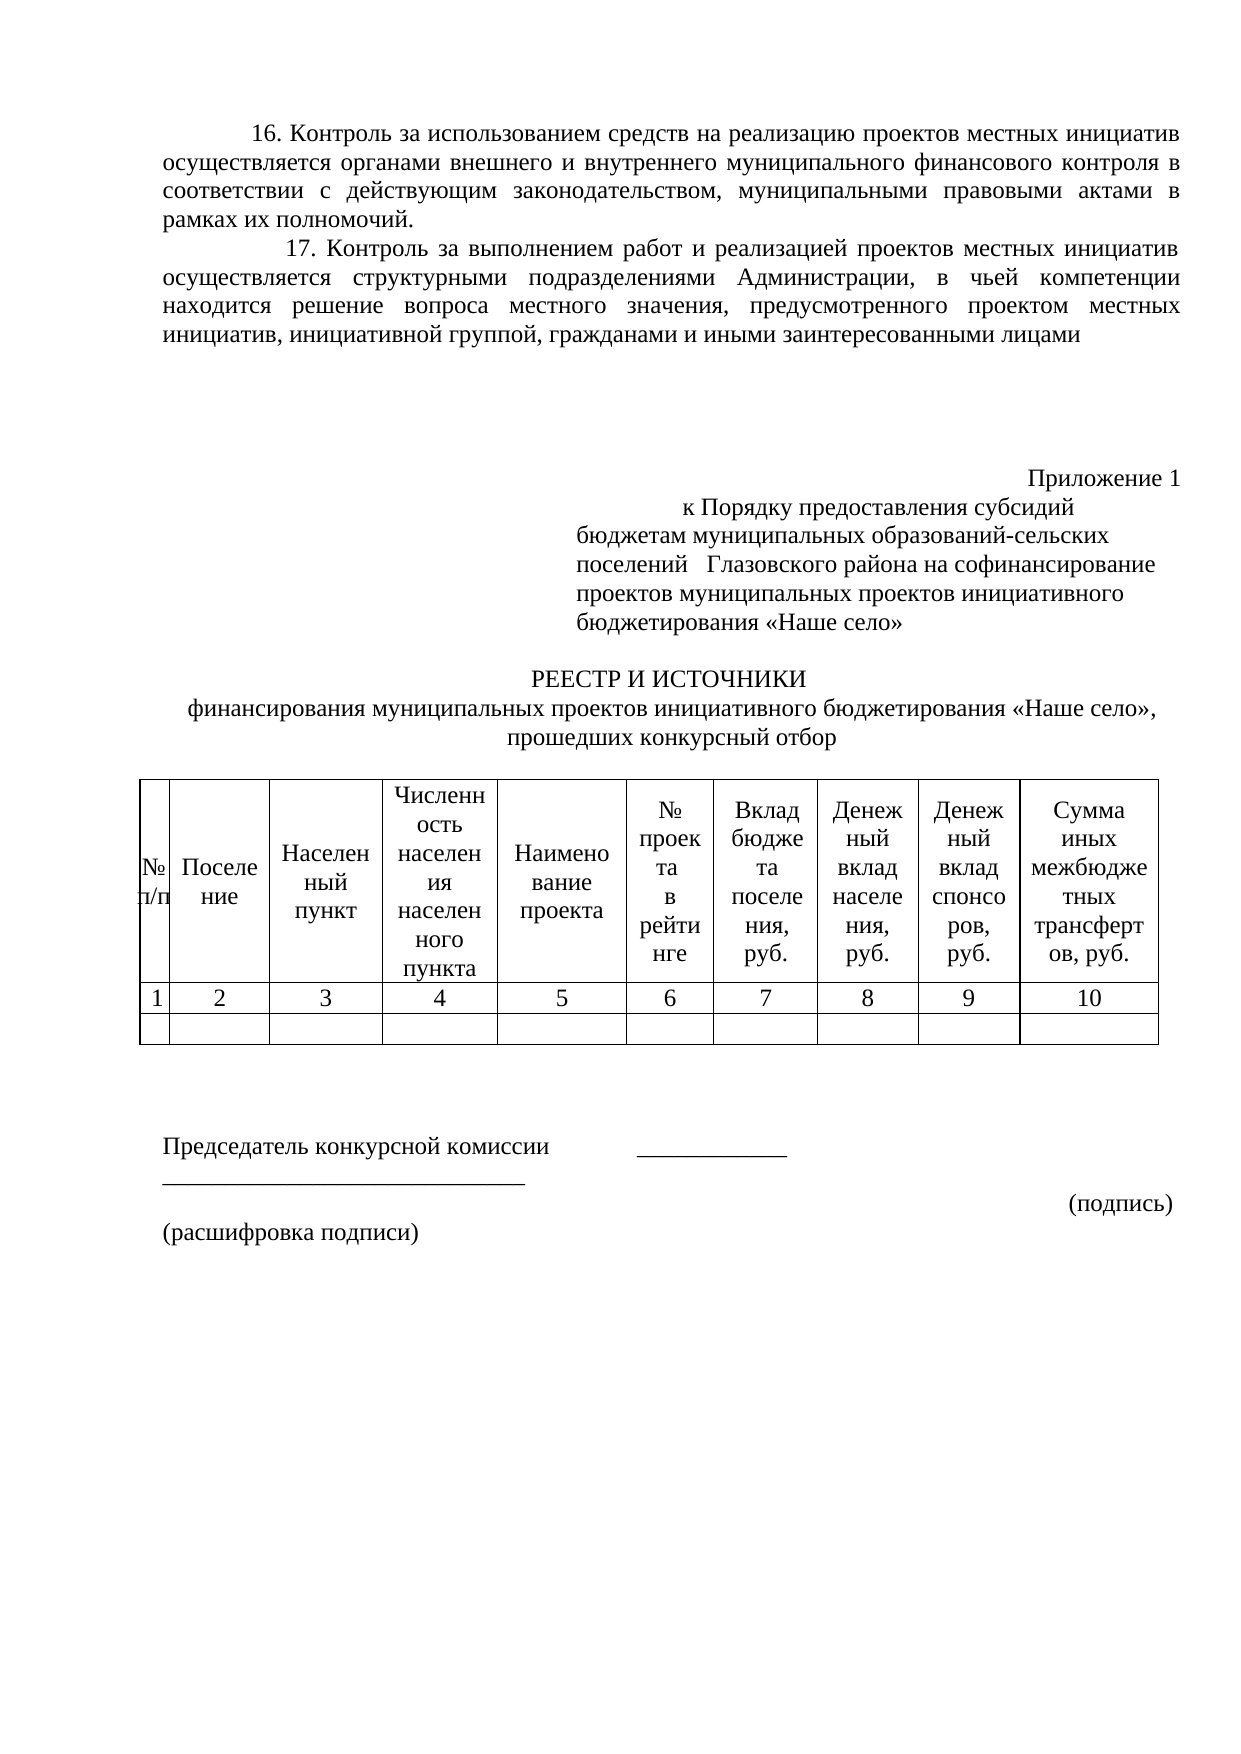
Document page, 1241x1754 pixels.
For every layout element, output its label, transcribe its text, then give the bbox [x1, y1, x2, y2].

table_cell [270, 1014, 382, 1044]
table_cell [498, 1014, 626, 1044]
table_cell 1 [141, 983, 169, 1013]
table_cell 8 [818, 983, 918, 1013]
table_cell 7 [714, 983, 817, 1013]
table_header Численность населения населенного пункта [383, 780, 497, 982]
table_cell [627, 1014, 713, 1044]
table_header Наименование проекта [498, 780, 626, 982]
text 17. Контроль за выполнением работ и реализацией проектов местных инициатив осуществляется структурными подразделениями Администрации, в чьей компетенции находится решение вопроса местного значения, предусмотренного проектом местных инициатив, инициативной группой, гражданами и иными заинтересованными лицами [162, 233, 1181, 348]
text РЕЕСТР И ИСТОЧНИКИ финансирования муниципальных проектов инициативного бюджетирования «Наше село», прошедших конкурсный отбор [162, 664, 1181, 751]
table_cell [170, 1014, 269, 1044]
text Председатель конкурсной комиссии ____________ _____________________________ [162, 1131, 1181, 1188]
text к Порядку предоставления субсидий бюджетам муниципальных образований-сельских поселений Глазовского района на софинансирование проектов муниципальных проектов инициативного бюджетирования «Наше село» [576, 492, 1181, 636]
table_cell [919, 1014, 1019, 1044]
table_cell 4 [383, 983, 497, 1013]
table_cell [714, 1014, 817, 1044]
table_header Поселение [170, 780, 269, 982]
table_cell [141, 1014, 169, 1044]
table_header № п/п [141, 780, 169, 982]
table_cell 10 [1021, 983, 1158, 1013]
table_cell [818, 1014, 918, 1044]
table_cell 5 [498, 983, 626, 1013]
text Приложение 1 [457, 463, 1181, 492]
table_cell [383, 1014, 497, 1044]
table_header Населенный пункт [270, 780, 382, 982]
table_header Денежный вклад населения, руб. [818, 780, 918, 982]
table_cell 3 [270, 983, 382, 1013]
text 16. Контроль за использованием средств на реализацию проектов местных инициатив осуществляется органами внешнего и внутреннего муниципального финансового контроля в соответствии с действующим законодательством, муниципальными правовыми актами в рамках их полномочий. [162, 118, 1181, 233]
table_header Сумма иных межбюджетных трансфертов, руб. [1021, 780, 1158, 982]
table_cell 2 [170, 983, 269, 1013]
text (подпись) (расшифровка подписи) [162, 1188, 1181, 1246]
table_header Вклад бюджета поселения, руб. [714, 780, 817, 982]
table_header Денежный вклад спонсоров, руб. [919, 780, 1019, 982]
table_cell 6 [627, 983, 713, 1013]
table_cell [1021, 1014, 1158, 1044]
table_header № проекта в рейтинге [627, 780, 713, 982]
table_cell 9 [919, 983, 1019, 1013]
